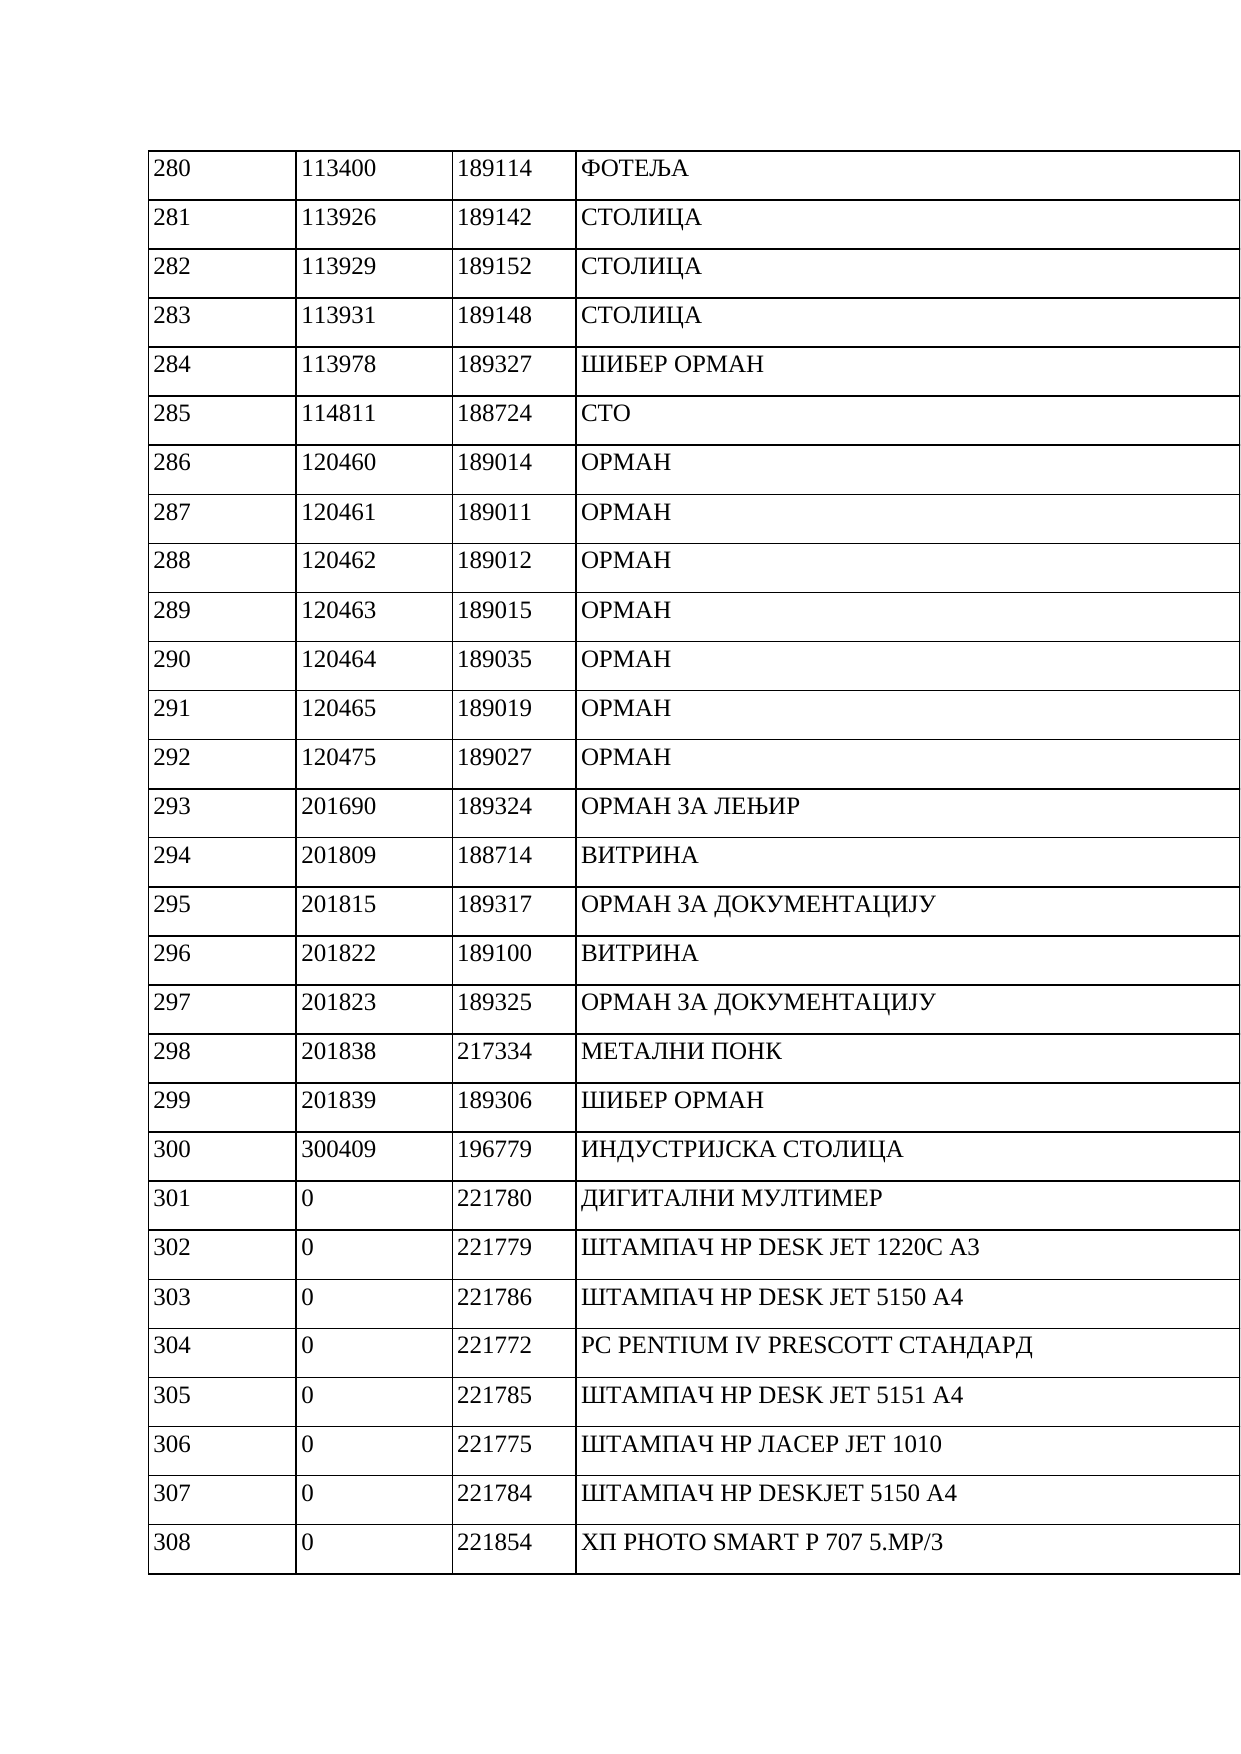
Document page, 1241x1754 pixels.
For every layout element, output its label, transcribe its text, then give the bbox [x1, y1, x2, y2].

table_cell 301 [149, 1182, 295, 1229]
table_cell 120461 [297, 495, 452, 542]
table_cell 283 [149, 299, 295, 346]
table_cell ОРМАН [577, 495, 1239, 542]
table_cell ШТАМПАЧ HP DESK JET 5151 А4 [577, 1378, 1239, 1426]
table_cell 300 [149, 1133, 295, 1180]
table_cell МЕТАЛНИ ПОНК [577, 1035, 1239, 1082]
table_cell 113929 [297, 250, 452, 297]
table_cell 287 [149, 495, 295, 542]
table_cell ОРМАН [577, 544, 1239, 592]
table_cell 201815 [297, 888, 452, 935]
table_cell 114811 [297, 397, 452, 444]
table_cell 201690 [297, 790, 452, 837]
table_cell 189317 [453, 888, 575, 935]
table_cell ОРМАН ЗА ЛЕЊИР [577, 790, 1239, 837]
table_cell 120465 [297, 691, 452, 739]
table_cell ШИБЕР ОРМАН [577, 1084, 1239, 1131]
table_cell 306 [149, 1427, 295, 1475]
table_cell ШТАМПАЧ HP DESKJET 5150 А4 [577, 1476, 1239, 1524]
table_cell ФОТЕЉА [577, 152, 1239, 199]
table_cell 0 [297, 1525, 452, 1573]
table_cell 189035 [453, 642, 575, 690]
table_cell 221772 [453, 1329, 575, 1377]
table_cell 201838 [297, 1035, 452, 1082]
table_cell 289 [149, 593, 295, 641]
table_cell 303 [149, 1280, 295, 1327]
table_cell 113400 [297, 152, 452, 199]
table_cell 201823 [297, 986, 452, 1033]
table_cell 189100 [453, 937, 575, 984]
table_cell 0 [297, 1378, 452, 1426]
table_cell 282 [149, 250, 295, 297]
table_cell 201809 [297, 838, 452, 886]
table_cell 294 [149, 838, 295, 886]
table_cell 189015 [453, 593, 575, 641]
table_cell ОРМАН [577, 593, 1239, 641]
table_cell ВИТРИНА [577, 838, 1239, 886]
table_cell 201822 [297, 937, 452, 984]
table_cell 189027 [453, 740, 575, 788]
table_cell 221779 [453, 1231, 575, 1278]
table_cell ШТАМПАЧ HP ЛАСЕР ЈЕТ 1010 [577, 1427, 1239, 1475]
table_cell 189142 [453, 201, 575, 248]
table_cell 113926 [297, 201, 452, 248]
table_cell СТОЛИЦА [577, 250, 1239, 297]
table_cell ОРМАН ЗА ДОКУМЕНТАЦИЈУ [577, 986, 1239, 1033]
table_cell 120464 [297, 642, 452, 690]
table_cell 221785 [453, 1378, 575, 1426]
table_cell 189012 [453, 544, 575, 592]
table_cell 295 [149, 888, 295, 935]
table_cell 280 [149, 152, 295, 199]
table_cell 189306 [453, 1084, 575, 1131]
table_cell 189327 [453, 348, 575, 395]
table_cell 221780 [453, 1182, 575, 1229]
table_cell ШИБЕР ОРМАН [577, 348, 1239, 395]
table_cell 188714 [453, 838, 575, 886]
table_cell PC PENTIUM IV PRESCOTT СТАНДАРД [577, 1329, 1239, 1377]
table_cell ХП PHOTO SMART Р 707 5.MP/3 [577, 1525, 1239, 1573]
table_cell 0 [297, 1231, 452, 1278]
table_cell 189114 [453, 152, 575, 199]
table_cell 0 [297, 1182, 452, 1229]
table_cell ШТАМПАЧ HP DESK JET 5150 А4 [577, 1280, 1239, 1327]
table_cell 296 [149, 937, 295, 984]
table_cell 307 [149, 1476, 295, 1524]
table_cell 221784 [453, 1476, 575, 1524]
table_cell 221854 [453, 1525, 575, 1573]
table_cell 217334 [453, 1035, 575, 1082]
table_cell 290 [149, 642, 295, 690]
table_cell 189324 [453, 790, 575, 837]
table_cell 284 [149, 348, 295, 395]
table_cell 300409 [297, 1133, 452, 1180]
table_cell 196779 [453, 1133, 575, 1180]
table_cell 292 [149, 740, 295, 788]
table_cell 201839 [297, 1084, 452, 1131]
table_cell ШТАМПАЧ HP DESK JET 1220C А3 [577, 1231, 1239, 1278]
table_cell 0 [297, 1427, 452, 1475]
table_cell 298 [149, 1035, 295, 1082]
table_cell 304 [149, 1329, 295, 1377]
table_cell 299 [149, 1084, 295, 1131]
table_cell 293 [149, 790, 295, 837]
table_cell 120475 [297, 740, 452, 788]
table_cell 120463 [297, 593, 452, 641]
table_cell 286 [149, 446, 295, 493]
table_cell ОРМАН [577, 642, 1239, 690]
table_cell 0 [297, 1280, 452, 1327]
table_cell СТОЛИЦА [577, 299, 1239, 346]
table_cell 305 [149, 1378, 295, 1426]
table_cell 189019 [453, 691, 575, 739]
table_cell 221775 [453, 1427, 575, 1475]
table_cell ОРМАН [577, 446, 1239, 493]
table_cell 113931 [297, 299, 452, 346]
table_cell 188724 [453, 397, 575, 444]
table_cell 0 [297, 1476, 452, 1524]
table_cell 113978 [297, 348, 452, 395]
table_cell ОРМАН ЗА ДОКУМЕНТАЦИЈУ [577, 888, 1239, 935]
table_cell ИНДУСТРИЈСКА СТОЛИЦА [577, 1133, 1239, 1180]
table_cell 291 [149, 691, 295, 739]
table_cell 281 [149, 201, 295, 248]
table_cell 285 [149, 397, 295, 444]
table_cell 189014 [453, 446, 575, 493]
table_cell ДИГИТАЛНИ МУЛТИМЕР [577, 1182, 1239, 1229]
table_cell 308 [149, 1525, 295, 1573]
table_cell 120460 [297, 446, 452, 493]
table_cell 297 [149, 986, 295, 1033]
table_cell 288 [149, 544, 295, 592]
table_cell СТО [577, 397, 1239, 444]
table_cell ОРМАН [577, 691, 1239, 739]
table_cell 0 [297, 1329, 452, 1377]
table_cell 189011 [453, 495, 575, 542]
table_cell 189148 [453, 299, 575, 346]
table_cell 221786 [453, 1280, 575, 1327]
table_cell СТОЛИЦА [577, 201, 1239, 248]
table_cell 120462 [297, 544, 452, 592]
table_cell 189325 [453, 986, 575, 1033]
table_cell ВИТРИНА [577, 937, 1239, 984]
table_cell ОРМАН [577, 740, 1239, 788]
table_cell 302 [149, 1231, 295, 1278]
table_cell 189152 [453, 250, 575, 297]
